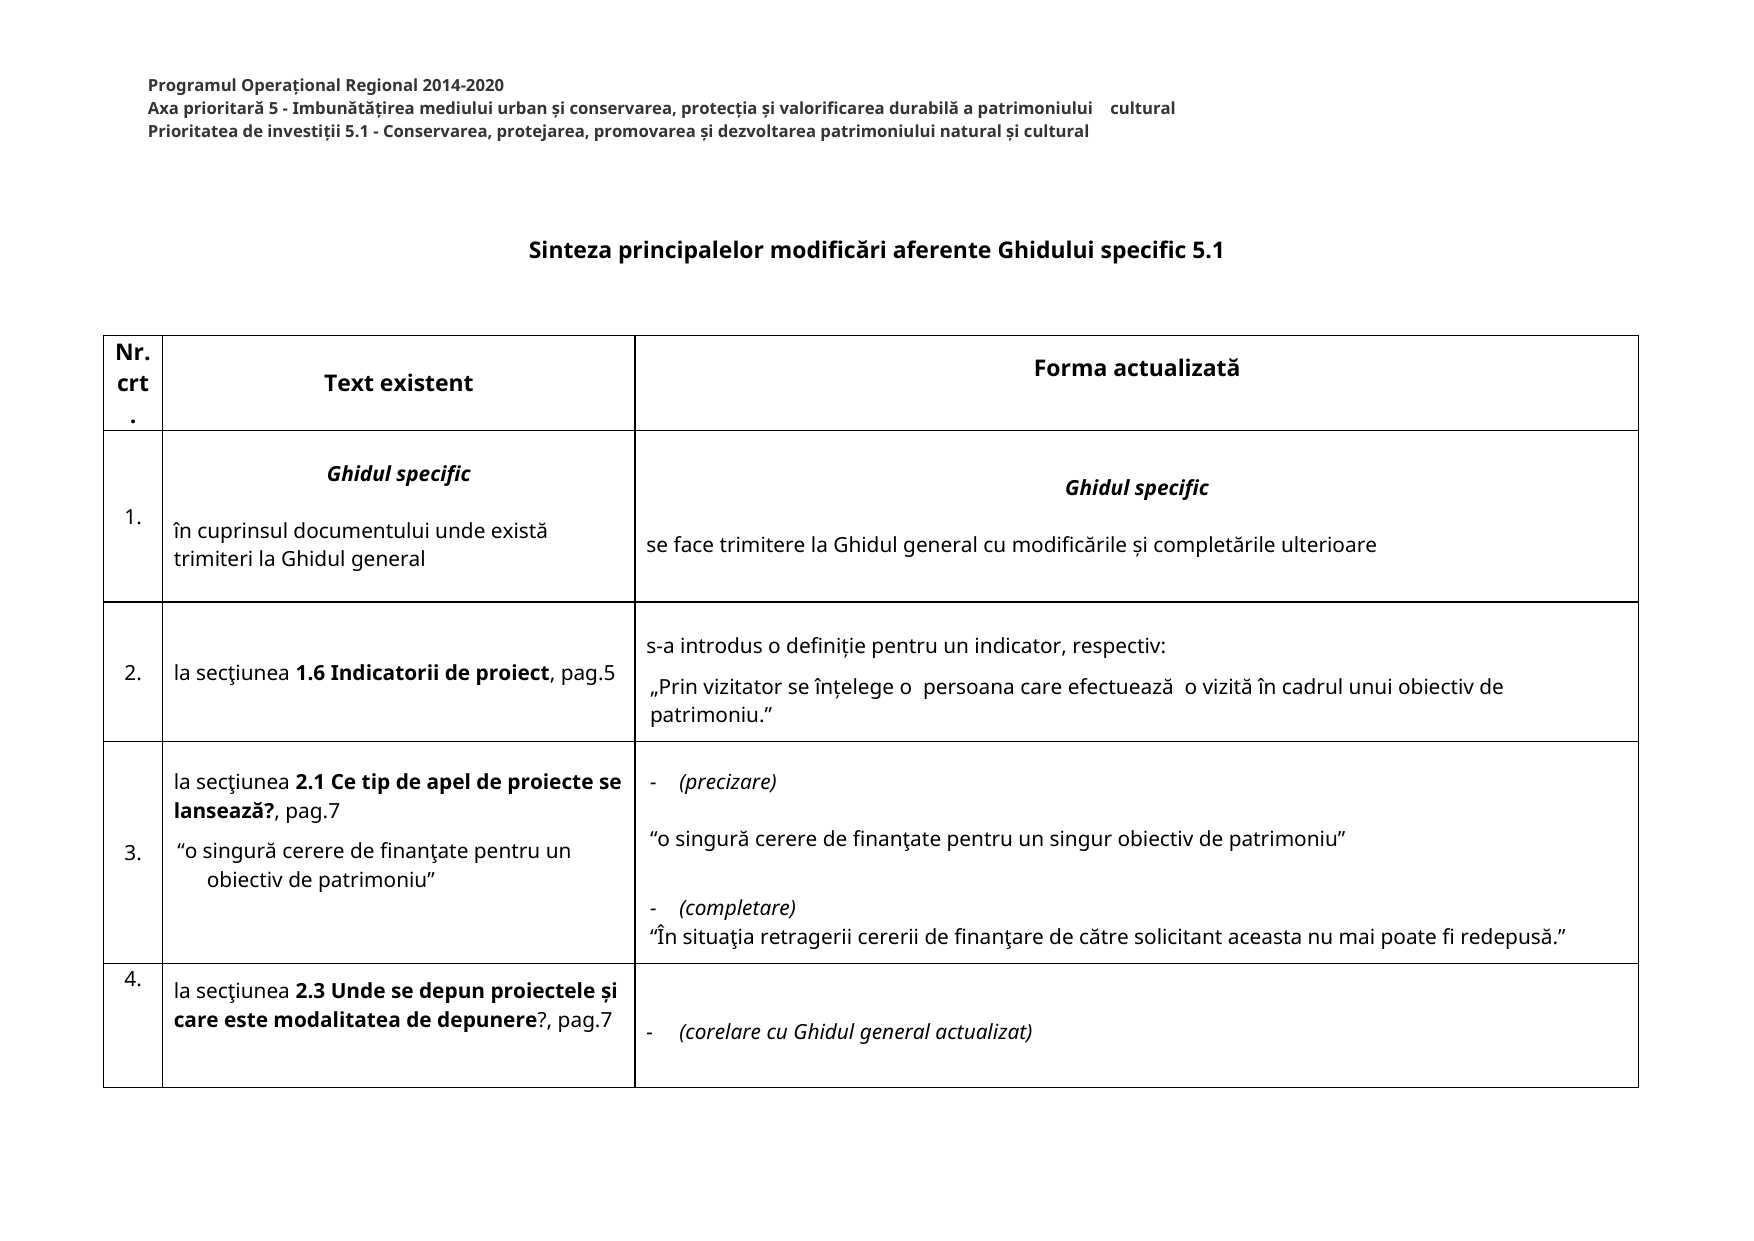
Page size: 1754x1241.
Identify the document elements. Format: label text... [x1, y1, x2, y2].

text Sinteza principalelor modificări aferente Ghidului specific 5.1 [148, 234, 1606, 265]
table_cell (precizare) “o singură cerere de finanţate pentru un singur obiectiv de patrimoniu” (completare) “În situaţia retragerii cererii de finanţare de către solicitant aceasta nu mai poate fi redepusă.” [636, 742, 1638, 963]
table_cell 3. [104, 742, 162, 963]
table_cell la secţiunea 2.1 Ce tip de apel de proiecte se lansează?, pag.7 “o singură cerere de finanţate pentru un obiectiv de patrimoniu” [163, 742, 634, 963]
table_cell 1. [104, 431, 162, 601]
table_cell Ghidul specific în cuprinsul documentului unde există trimiteri la Ghidul general [163, 431, 634, 601]
table_header Text existent [163, 336, 634, 430]
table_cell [636, 964, 1638, 1087]
table_cell s-a introdus o definiţie pentru un indicator, respectiv: „Prin vizitator se înţelege o persoana care efectuează o vizită în cadrul unui obiectiv de patrimoniu.” [636, 603, 1638, 741]
table_cell 2. [104, 603, 162, 741]
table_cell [163, 964, 634, 1087]
table_header Forma actualizată [636, 336, 1638, 430]
table_cell Ghidul specific se face trimitere la Ghidul general cu modificările şi completările ulterioare [636, 431, 1638, 601]
table_header Nr. crt. [104, 336, 162, 430]
table_cell 4. [104, 964, 162, 1087]
table_cell la secţiunea 1.6 Indicatorii de proiect, pag.5 [163, 603, 634, 741]
